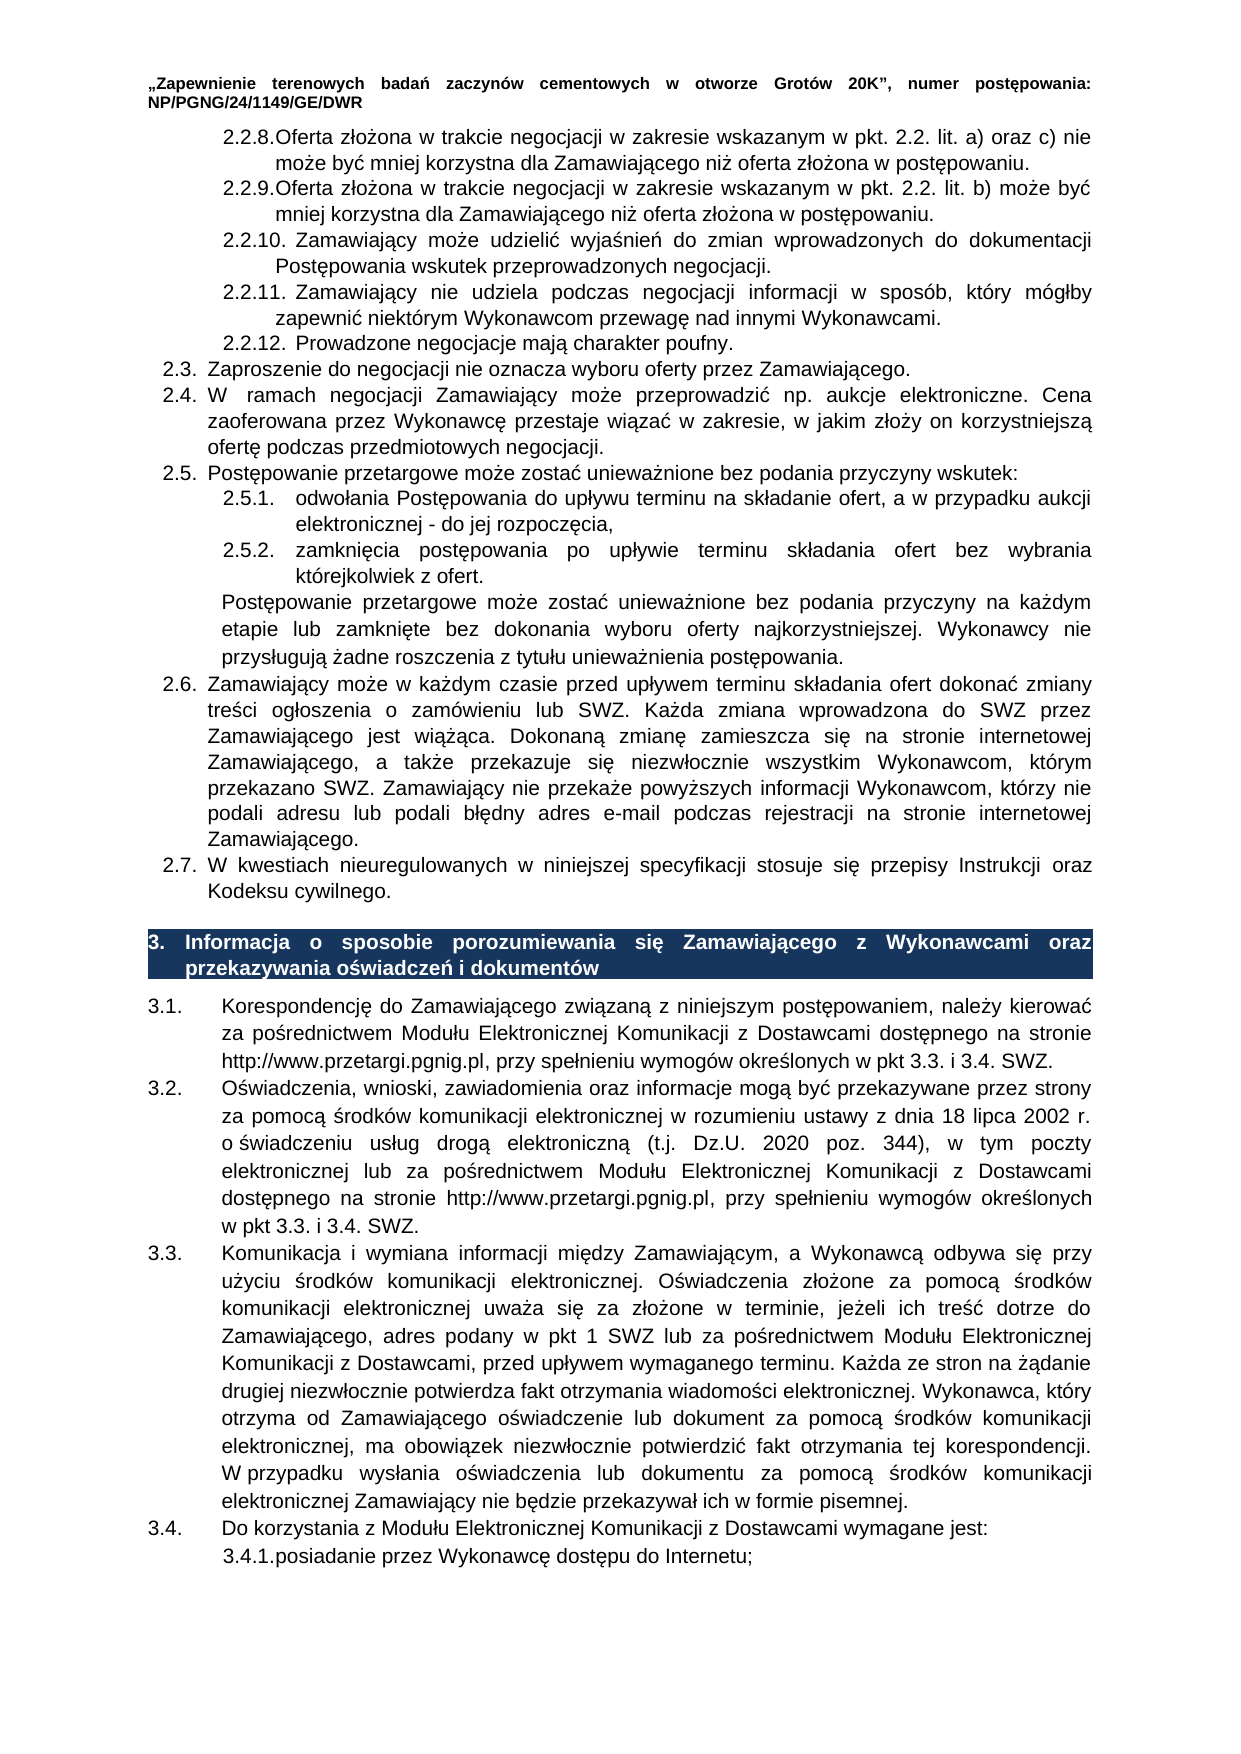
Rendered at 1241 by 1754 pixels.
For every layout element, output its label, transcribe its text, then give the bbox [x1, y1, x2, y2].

text Zamawiający może udzielić wyjaśnień do zmian wprowadzonych do dokumentacji Postępowania wskutek przeprowadzonych negocjacji. [223, 228, 1093, 278]
text Korespondencję do Zamawiającego związaną z niniejszym postępowaniem, należy kierować za pośrednictwem Modułu Elektronicznej Komunikacji z Dostawcami dostępnego na stronie http://www.przetargi.pgnig.pl, przy spełnieniu wymogów określonych w pkt 3.3. i 3.4. SWZ. [148, 994, 1093, 1073]
text Komunikacja i wymiana informacji między Zamawiającym, a Wykonawcą odbywa się przy użyciu środków komunikacji elektronicznej. Oświadczenia złożone za pomocą środków komunikacji elektronicznej uważa się za złożone w terminie, jeżeli ich treść dotrze do Zamawiającego, adres podany w pkt 1 SWZ lub za pośrednictwem Modułu Elektronicznej Komunikacji z Dostawcami, przed upływem wymaganego terminu. Każda ze stron na żądanie drugiej niezwłocznie potwierdza fakt otrzymania wiadomości elektronicznej. Wykonawca, który otrzyma od Zamawiającego oświadczenie lub dokument za pomocą środków komunikacji elektronicznej, ma obowiązek niezwłocznie potwierdzić fakt otrzymania tej korespondencji. W przypadku wysłania oświadczenia lub dokumentu za pomocą środków komunikacji elektronicznej Zamawiający nie będzie przekazywał ich w formie pisemnej. [148, 1241, 1093, 1513]
text Do korzystania z Modułu Elektronicznej Komunikacji z Dostawcami wymagane jest: [148, 1516, 1093, 1540]
text Informacja o sposobie porozumiewania się Zamawiającego z Wykonawcami oraz przekazywania oświadczeń i dokumentów [148, 929, 1093, 979]
text Zaproszenie do negocjacji nie oznacza wyboru oferty przez Zamawiającego. [162, 357, 1093, 381]
text Zamawiający nie udziela podczas negocjacji informacji w sposób, który mógłby zapewnić niektórym Wykonawcom przewagę nad innymi Wykonawcami. [223, 279, 1093, 329]
text W kwestiach nieuregulowanych w niniejszej specyfikacji stosuje się przepisy Instrukcji oraz Kodeksu cywilnego. [162, 853, 1093, 903]
text Oświadczenia, wnioski, zawiadomienia oraz informacje mogą być przekazywane przez strony za pomocą środków komunikacji elektronicznej w rozumieniu ustawy z dnia 18 lipca 2002 r. o świadczeniu usług drogą elektroniczną (t.j. Dz.U. 2020 poz. 344), w tym poczty elektronicznej lub za pośrednictwem Modułu Elektronicznej Komunikacji z Dostawcami dostępnego na stronie http://www.przetargi.pgnig.pl, przy spełnieniu wymogów określonych w pkt 3.3. i 3.4. SWZ. [148, 1076, 1093, 1238]
text Zamawiający może w każdym czasie przed upływem terminu składania ofert dokonać zmiany treści ogłoszenia o zamówieniu lub SWZ. Każda zmiana wprowadzona do SWZ przez Zamawiającego jest wiążąca. Dokonaną zmianę zamieszcza się na stronie internetowej Zamawiającego, a także przekazuje się niezwłocznie wszystkim Wykonawcom, którym przekazano SWZ. Zamawiający nie przekaże powyższych informacji Wykonawcom, którzy nie podali adresu lub podali błędny adres e-mail podczas rejestracji na stronie internetowej Zamawiającego. [162, 672, 1093, 851]
text Prowadzone negocjacje mają charakter poufny. [223, 331, 1093, 355]
text zamknięcia postępowania po upływie terminu składania ofert bez wybrania którejkolwiek z ofert. [223, 538, 1093, 588]
text odwołania Postępowania do upływu terminu na składanie ofert, a w przypadku aukcji elektronicznej - do jej rozpoczęcia, [223, 486, 1093, 536]
text Oferta złożona w trakcie negocjacji w zakresie wskazanym w pkt. 2.2. lit. a) oraz c) nie może być mniej korzystna dla Zamawiającego niż oferta złożona w postępowaniu. [223, 124, 1093, 174]
text Postępowanie przetargowe może zostać unieważnione bez podania przyczyny wskutek: [162, 460, 1093, 484]
text W ramach negocjacji Zamawiający może przeprowadzić np. aukcje elektroniczne. Cena zaoferowana przez Wykonawcę przestaje wiązać w zakresie, w jakim złoży on korzystniejszą ofertę podczas przedmiotowych negocjacji. [162, 383, 1093, 458]
text posiadanie przez Wykonawcę dostępu do Internetu; [223, 1544, 1093, 1568]
text Oferta złożona w trakcie negocjacji w zakresie wskazanym w pkt. 2.2. lit. b) może być mniej korzystna dla Zamawiającego niż oferta złożona w postępowaniu. [223, 176, 1093, 226]
list Postępowanie przetargowe może zostać unieważnione bez podania przyczyny na każdym etapie lub zamknięte bez dokonania wyboru oferty najkorzystniejszej. Wykonawcy nie przysługują żadne roszczenia z tytułu unieważnienia postępowania. [221, 589, 1093, 668]
